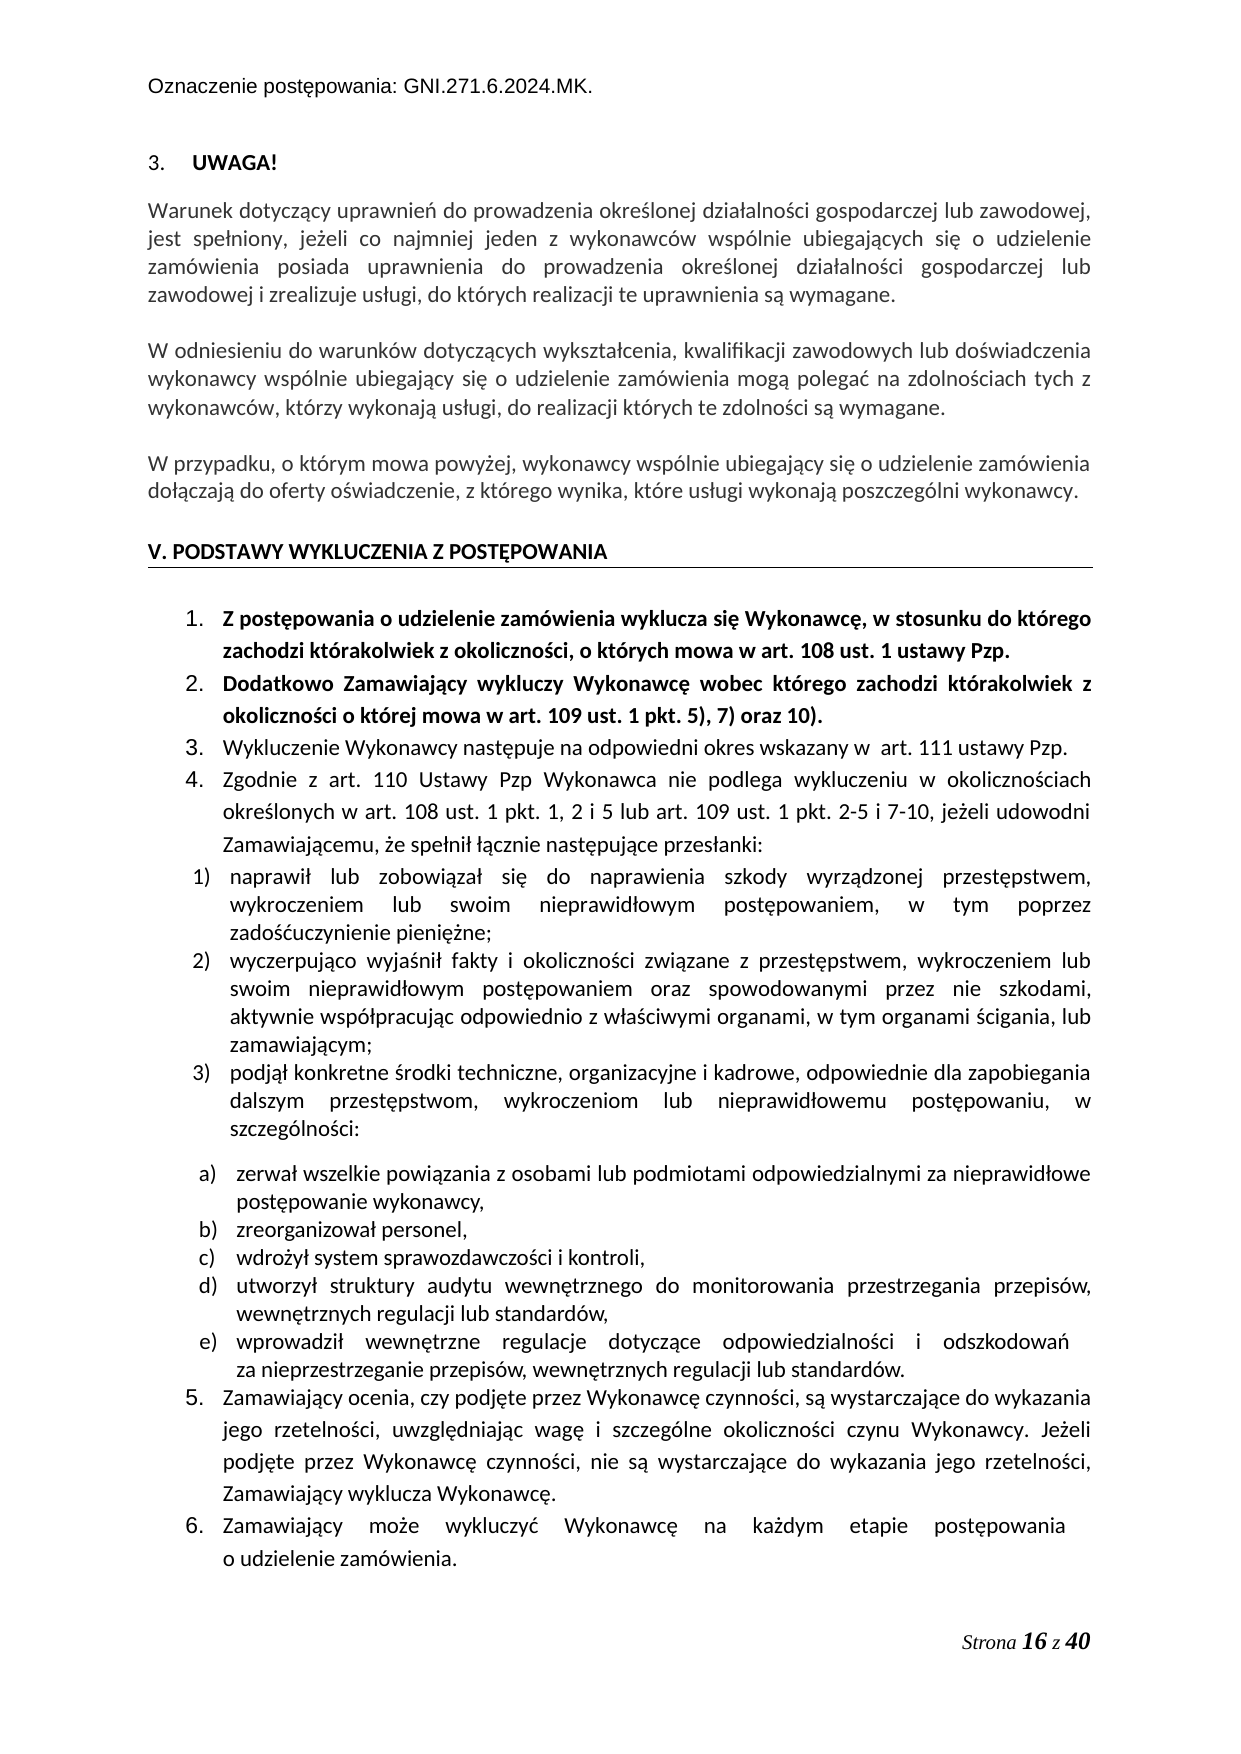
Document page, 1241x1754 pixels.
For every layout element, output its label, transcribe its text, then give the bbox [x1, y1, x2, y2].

list wdrożył system sprawozdawczości i kontroli, [199, 1243, 1093, 1271]
list zreorganizował personel, [199, 1215, 1093, 1243]
list wprowadził wewnętrzne regulacje dotyczące odpowiedzialności i odszkodowań za nieprzestrzeganie przepisów, wewnętrznych regulacji lub standardów. [199, 1327, 1093, 1383]
text W odniesieniu do warunków dotyczących wykształcenia, kwalifikacji zawodowych lub doświadczenia wykonawcy wspólnie ubiegający się o udzielenie zamówienia mogą polegać na zdolnościach tych z wykonawców, którzy wykonają usługi, do realizacji których te zdolności są wymagane. [148, 337, 1093, 421]
text Warunek dotyczący uprawnień do prowadzenia określonej działalności gospodarczej lub zawodowej, jest spełniony, jeżeli co najmniej jeden z wykonawców wspólnie ubiegających się o udzielenie zamówienia posiada uprawnienia do prowadzenia określonej działalności gospodarczej lub zawodowej i zrealizuje usługi, do których realizacji te uprawnienia są wymagane. [148, 196, 1093, 308]
list wyczerpująco wyjaśnił fakty i okoliczności związane z przestępstwem, wykroczeniem lub swoim nieprawidłowym postępowaniem oraz spowodowanymi przez nie szkodami, aktywnie współpracując odpowiednio z właściwymi organami, w tym organami ścigania, lub zamawiającym; [192, 946, 1093, 1058]
list Zamawiający ocenia, czy podjęte przez Wykonawcę czynności, są wystarczające do wykazania jego rzetelności, uwzględniając wagę i szczególne okoliczności czynu Wykonawcy. Jeżeli podjęte przez Wykonawcę czynności, nie są wystarczające do wykazania jego rzetelności, Zamawiający wyklucza Wykonawcę. [185, 1383, 1093, 1507]
list Zamawiający może wykluczyć Wykonawcę na każdym etapie postępowania o udzielenie zamówienia. [185, 1512, 1093, 1572]
list Zgodnie z art. 110 Ustawy Pzp Wykonawca nie podlega wykluczeniu w okolicznościach określonych w art. 108 ust. 1 pkt. 1, 2 i 5 lub art. 109 ust. 1 pkt. 2-5 i 7-10, jeżeli udowodni Zamawiającemu, że spełnił łącznie następujące przesłanki: [185, 765, 1093, 858]
list zerwał wszelkie powiązania z osobami lub podmiotami odpowiedzialnymi za nieprawidłowe postępowanie wykonawcy, [199, 1159, 1093, 1215]
list Dodatkowo Zamawiający wykluczy Wykonawcę wobec którego zachodzi którakolwiek z okoliczności o której mowa w art. 109 ust. 1 pkt. 5), 7) oraz 10). [185, 669, 1093, 729]
list Z postępowania o udzielenie zamówienia wyklucza się Wykonawcę, w stosunku do którego zachodzi którakolwiek z okoliczności, o których mowa w art. 108 ust. 1 ustawy Pzp. [185, 604, 1093, 664]
list V. PODSTAWY WYKLUCZENIA Z POSTĘPOWANIA [148, 537, 1093, 567]
list naprawił lub zobowiązał się do naprawienia szkody wyrządzonej przestępstwem, wykroczeniem lub swoim nieprawidłowym postępowaniem, w tym poprzez zadośćuczynienie pieniężne; [192, 862, 1093, 946]
list UWAGA! [148, 148, 1093, 176]
list utworzył struktury audytu wewnętrznego do monitorowania przestrzegania przepisów, wewnętrznych regulacji lub standardów, [199, 1271, 1093, 1327]
text W przypadku, o którym mowa powyżej, wykonawcy wspólnie ubiegający się o udzielenie zamówienia dołączają do oferty oświadczenie, z którego wynika, które usługi wykonają poszczególni wykonawcy. [148, 449, 1093, 505]
list Wykluczenie Wykonawcy następuje na odpowiedni okres wskazany w art. 111 ustawy Pzp. [185, 733, 1093, 761]
list podjął konkretne środki techniczne, organizacyjne i kadrowe, odpowiednie dla zapobiegania dalszym przestępstwom, wykroczeniom lub nieprawidłowemu postępowaniu, w szczególności: [192, 1058, 1093, 1142]
